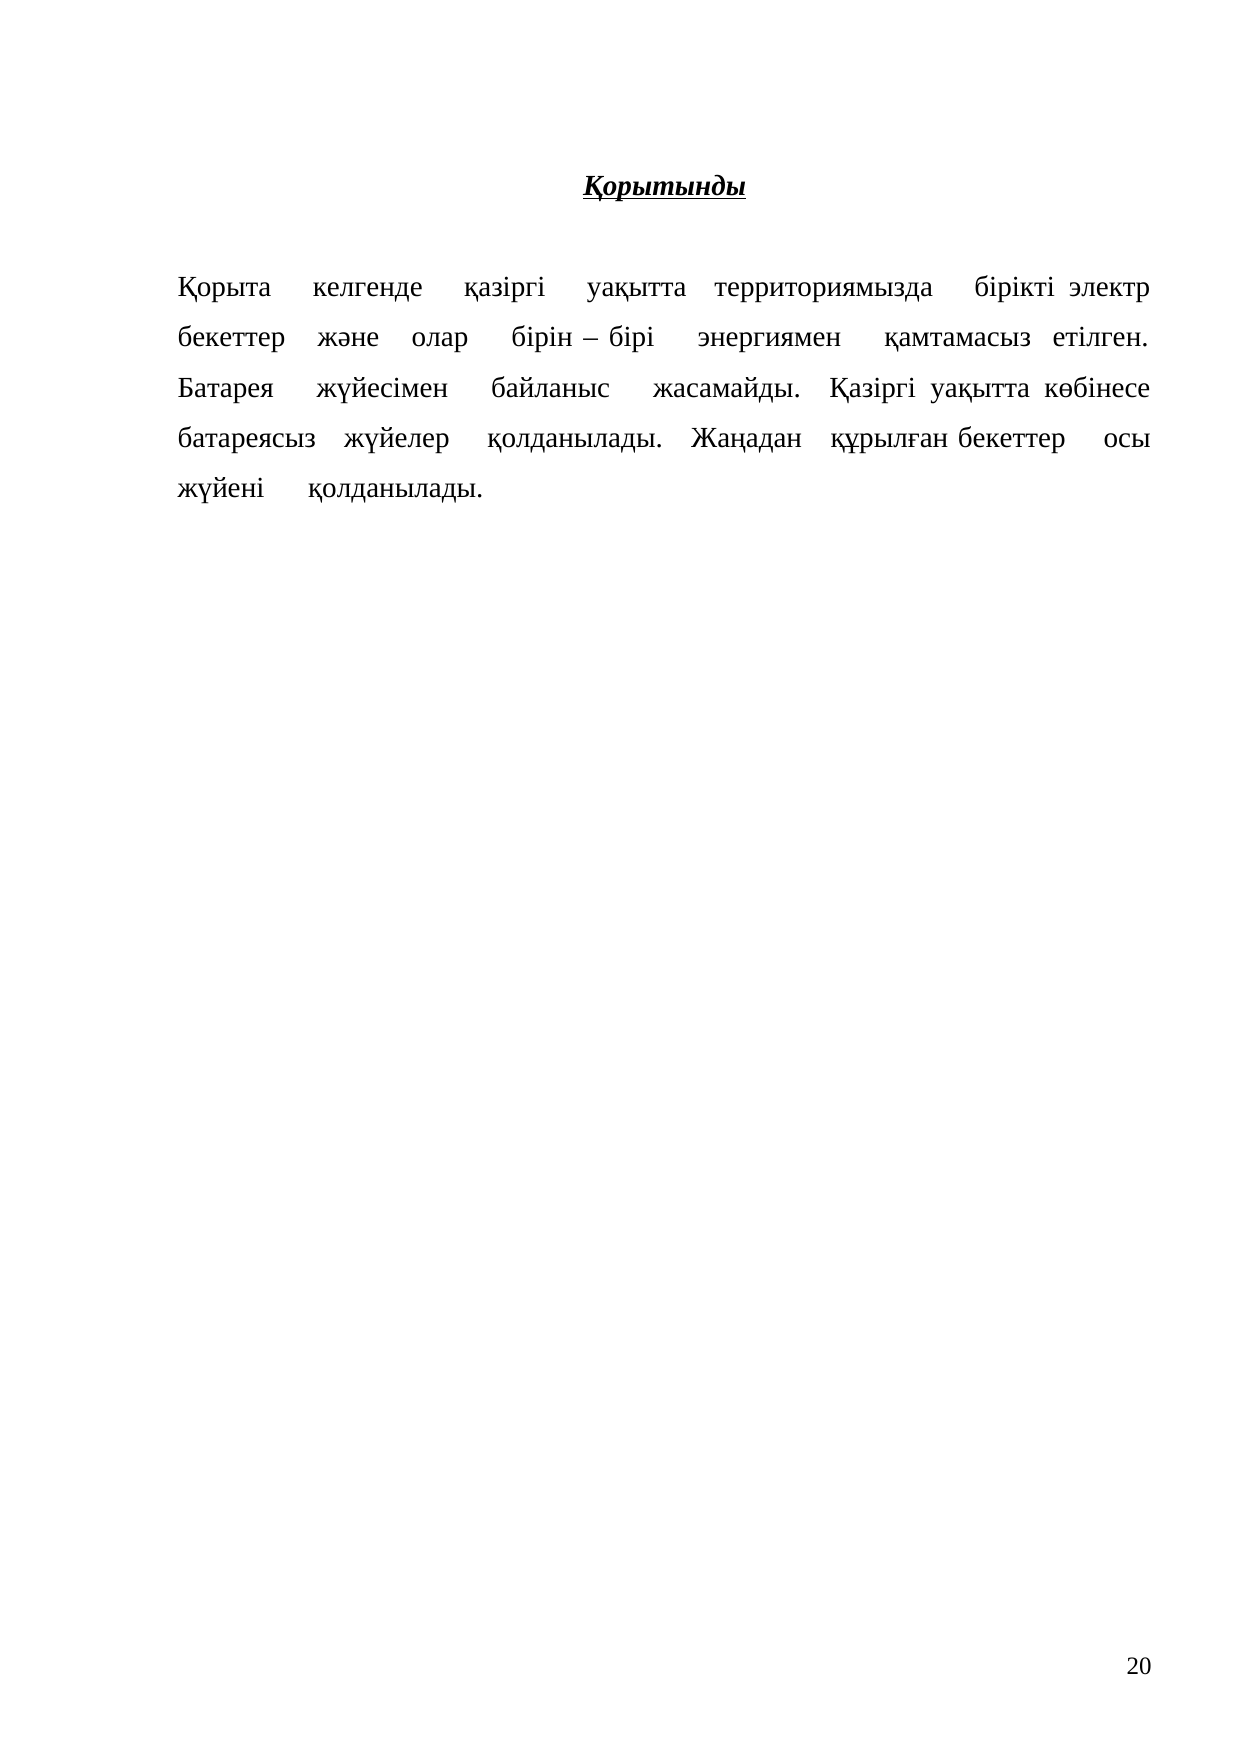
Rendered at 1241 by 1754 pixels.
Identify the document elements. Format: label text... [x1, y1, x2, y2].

text Қорыта келгенде қазіргі уақытта территориямызда бірікті электр бекеттер және олар бірін – бірі энергиямен қамтамасыз етілген. Батарея жүйесімен байланыс жасамайды. Қазіргі уақытта көбінесе батареясыз жүйелер қолданылады. Жаңадан құрылған бекеттер осы жүйені қолданылады. [177, 269, 1152, 504]
text Қорытынды [177, 168, 1152, 202]
